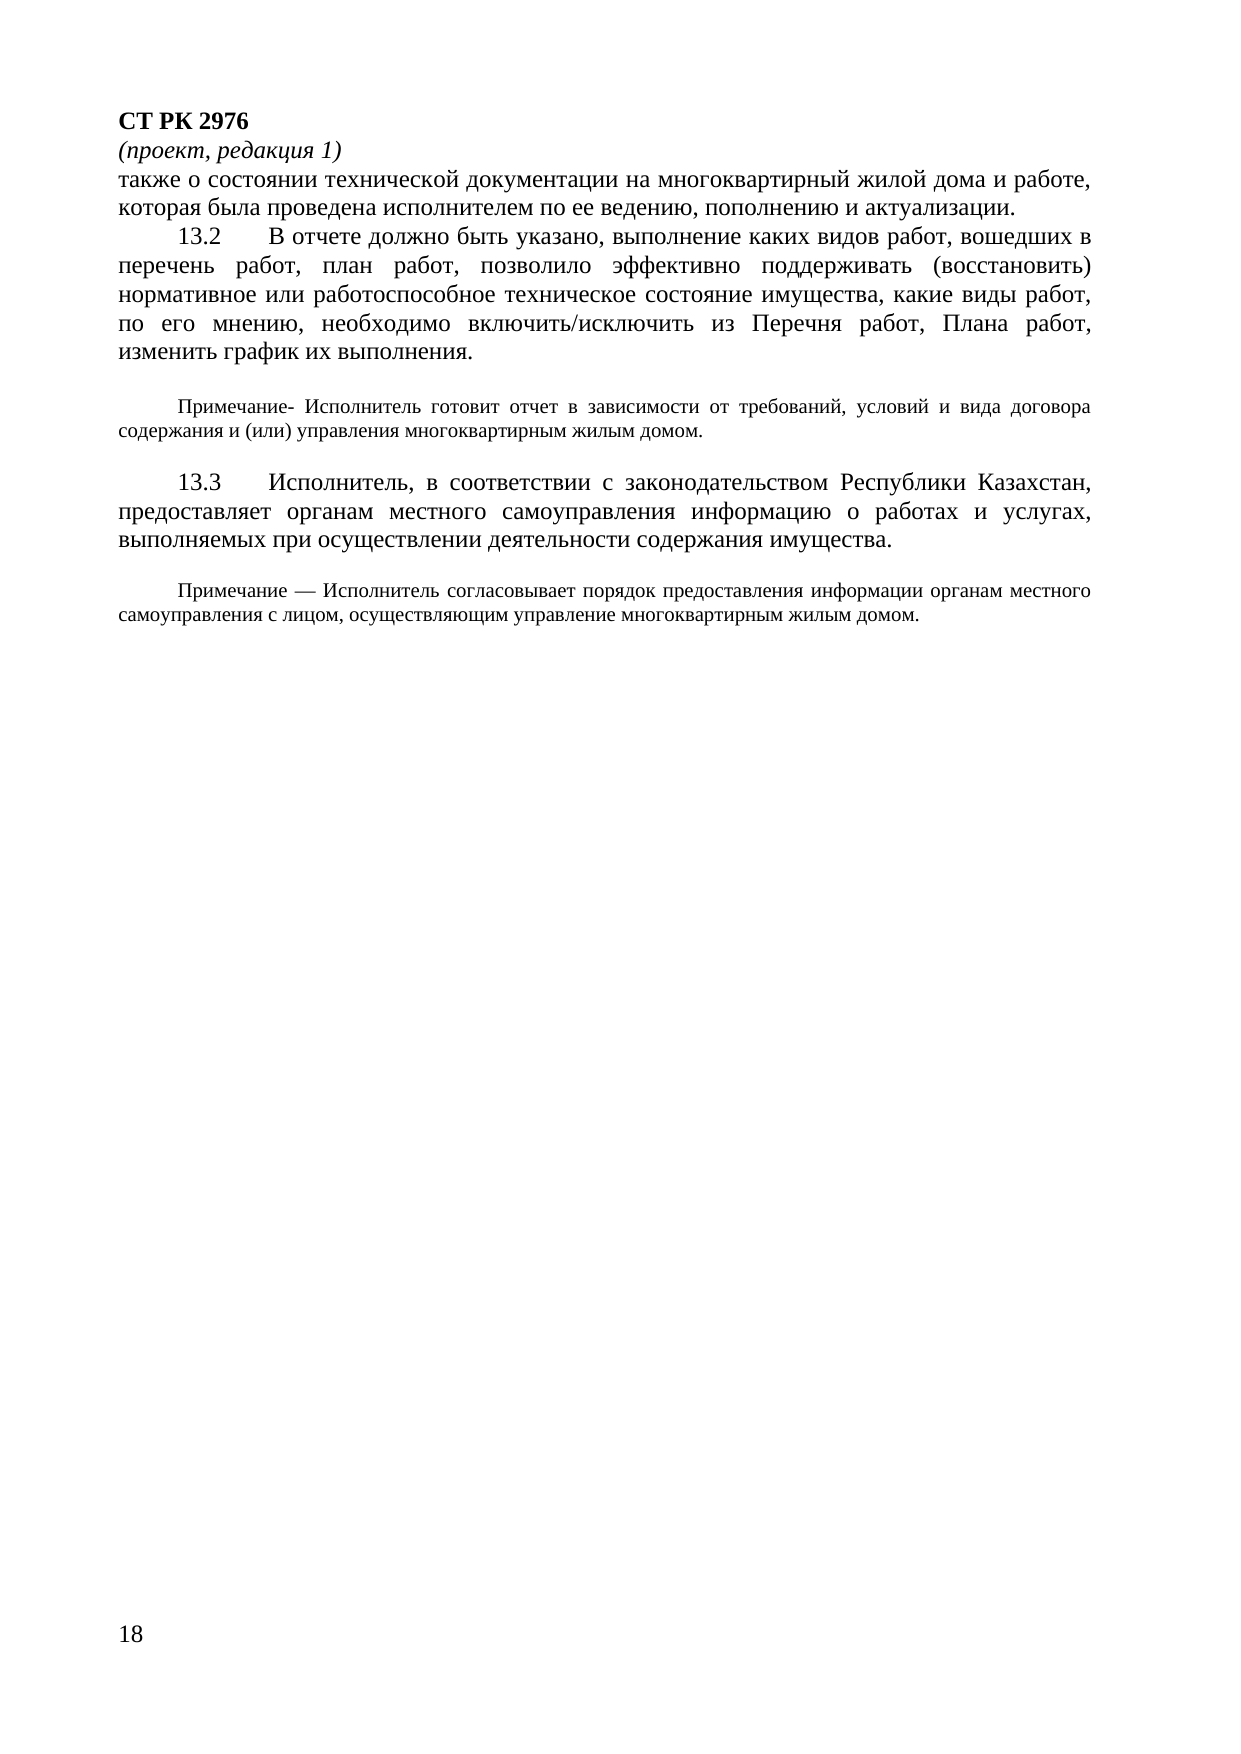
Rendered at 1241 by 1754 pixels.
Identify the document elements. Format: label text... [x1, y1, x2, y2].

text 13.2 В отчете должно быть указано, выполнение каких видов работ, вошедших в перечень работ, план работ, позволило эффективно поддерживать (восстановить) нормативное или работоспособное техническое состояние имущества, какие виды работ, по его мнению, необходимо включить/исключить из Перечня работ, Плана работ, изменить график их выполнения. [118, 221, 1092, 365]
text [118, 164, 1092, 221]
text 13.3 Исполнитель, в соответствии с законодательством Республики Казахстан, предоставляет органам местного самоуправления информацию о работах и услугах, выполняемых при осуществлении деятельности содержания имущества. [118, 467, 1092, 553]
text Примечание- Исполнитель готовит отчет в зависимости от требований, условий и вида договора содержания и (или) управления многоквартирным жилым домом. [118, 394, 1092, 442]
text Примечание — Исполнитель согласовывает порядок предоставления информации органам местного самоуправления с лицом, осуществляющим управление многоквартирным жилым домом. [118, 578, 1092, 626]
